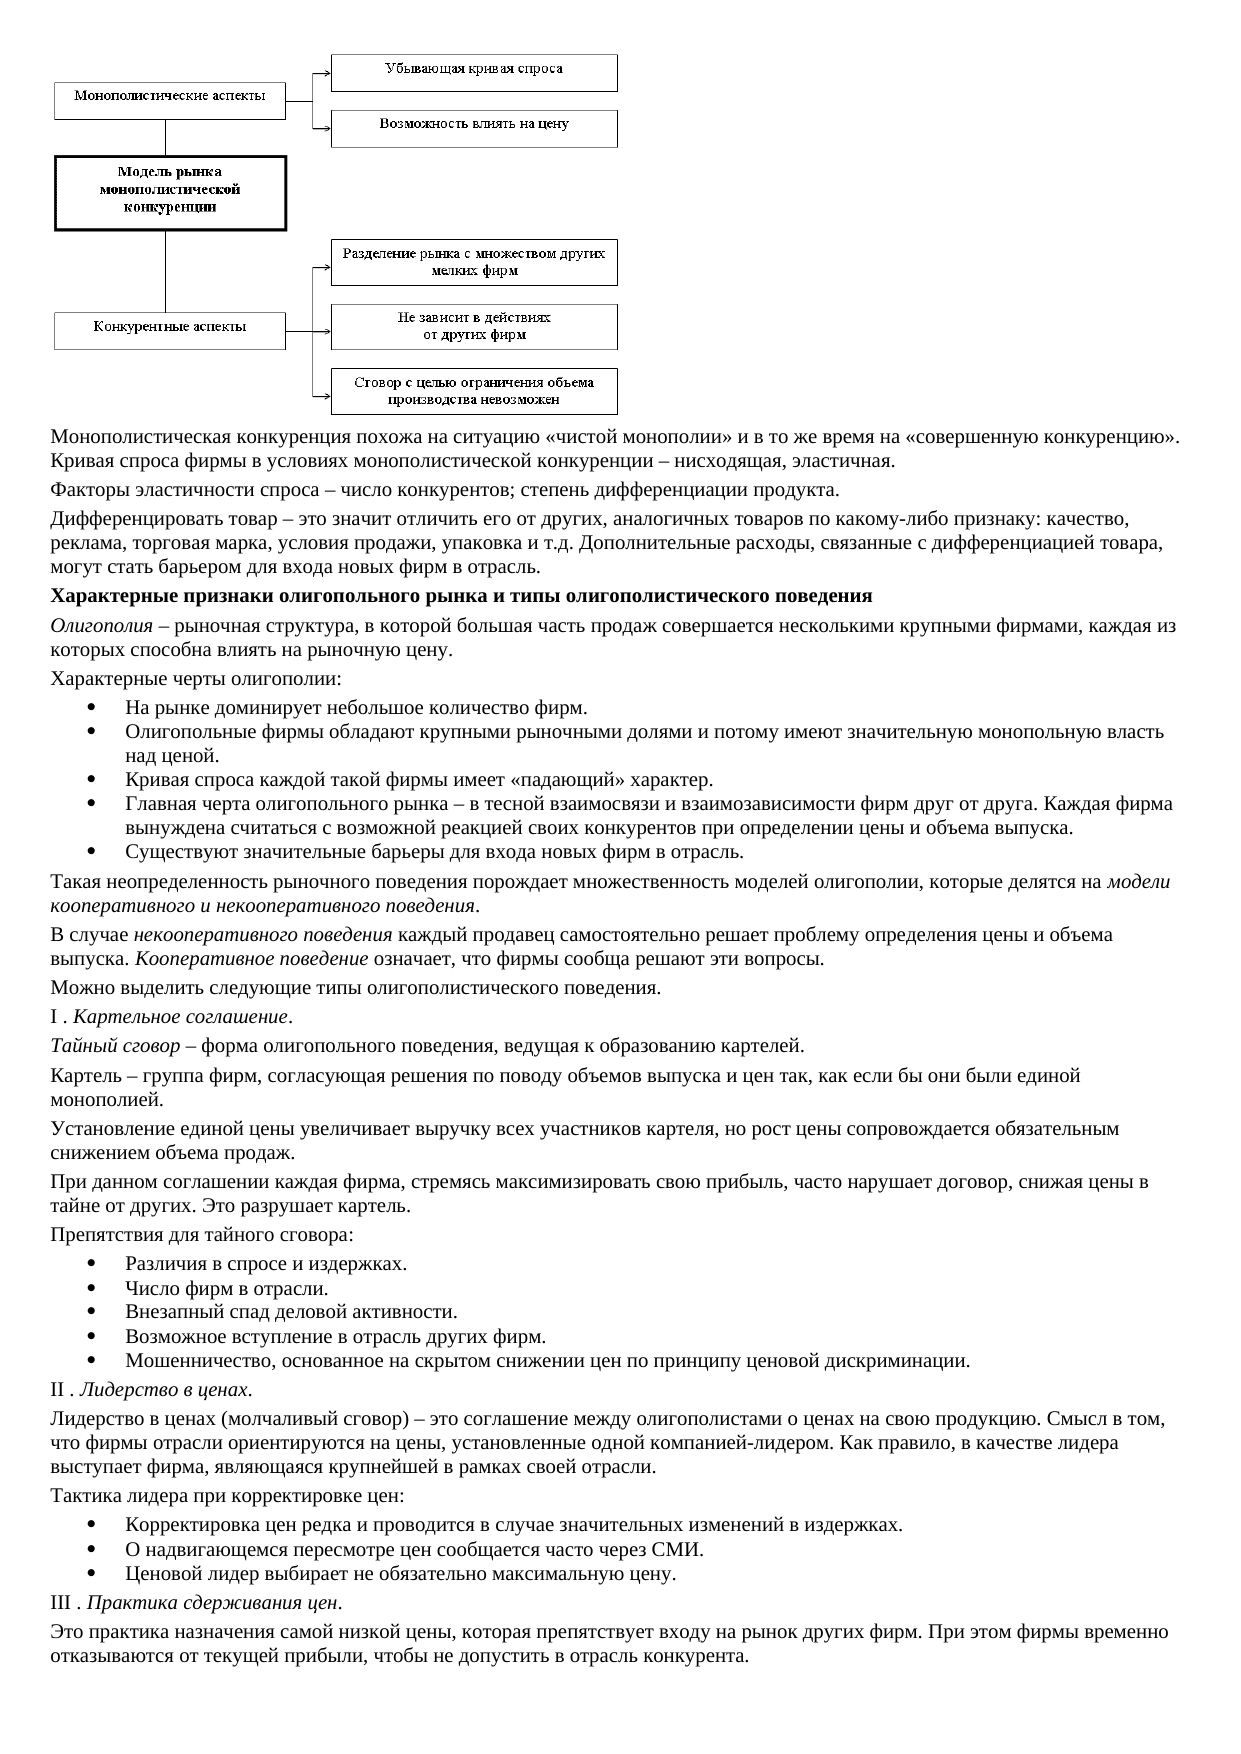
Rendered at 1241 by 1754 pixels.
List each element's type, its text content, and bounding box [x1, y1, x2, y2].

text Тактика лидера при корректировке цен: [50, 1483, 1190, 1507]
text Такая неопределенность рыночного поведения порождает множественность моделей олигополии, которые делятся на модели кооперативного и некооперативного поведения. [50, 868, 1190, 917]
list Мошенничество, основанное на скрытом снижении цен по принципу ценовой дискриминации. [88, 1348, 1190, 1372]
list О надвигающемся пересмотре цен сообщается часто через СМИ. [88, 1536, 1190, 1561]
text Характерные черты олигополии: [50, 666, 1190, 690]
text I . Картельное соглашение. [50, 1004, 1190, 1028]
text Олигополия – рыночная структура, в которой большая часть продаж совершается несколькими крупными фирмами, каждая из которых способна влиять на рыночную цену. [50, 613, 1190, 661]
text Можно выделить следующие типы олигополистического поведения. [50, 975, 1190, 999]
subtitle Характерные признаки олигопольного рынка и типы олигополистического поведения [50, 583, 1190, 607]
text В случае некооперативного поведения каждый продавец самостоятельно решает проблему определения цены и объема выпуска. Кооперативное поведение означает, что фирмы сообща решают эти вопросы. [50, 922, 1190, 970]
list Возможное вступление в отрасль других фирм. [88, 1323, 1190, 1348]
list На рынке доминирует небольшое количество фирм. [88, 695, 1190, 719]
text Факторы эластичности спроса – число конкурентов; степень дифференциации продукта. [50, 477, 1190, 501]
list Главная черта олигопольного рынка – в тесной взаимосвязи и взаимозависимости фирм друг от друга. Каждая фирма вынуждена считаться с возможной реакцией своих конкурентов при определении цены и объема выпуска. [88, 791, 1190, 839]
list Олигопольные фирмы обладают крупными рыночными долями и потому имеют значительную монопольную власть над ценой. [88, 719, 1190, 767]
list Число фирм в отрасли. [88, 1275, 1190, 1299]
text Картель – группа фирм, согласующая решения по поводу объемов выпуска и цен так, как если бы они были единой монополией. [50, 1062, 1190, 1111]
text Тайный сговор – форма олигопольного поведения, ведущая к образованию картелей. [50, 1033, 1190, 1057]
list Ценовой лидер выбирает не обязательно максимальную цену. [88, 1561, 1190, 1584]
text III . Практика сдерживания цен. [50, 1590, 1190, 1614]
list Внезапный спад деловой активности. [88, 1299, 1190, 1323]
text Лидерство в ценах (молчаливый сговор) – это соглашение между олигополистами о ценах на свою продукцию. Смысл в том, что фирмы отрасли ориентируются на цены, установленные одной компанией-лидером. Как правило, в качестве лидера выступает фирма, являющаяся крупнейшей в рамках своей отрасли. [50, 1406, 1190, 1478]
list Корректировка цен редка и проводится в случае значительных изменений в издержках. [88, 1512, 1190, 1536]
text Дифференцировать товар – это значит отличить его от других, аналогичных товаров по какому-либо признаку: качество, реклама, торговая марка, условия продажи, упаковка и т.д. Дополнительные расходы, связанные с дифференциацией товара, могут стать барьером для входа новых фирм в отрасль. [50, 506, 1190, 578]
list Различия в спросе и издержках. [88, 1251, 1190, 1275]
list Существуют значительные барьеры для входа новых фирм в отрасль. [88, 839, 1190, 863]
text Это практика назначения самой низкой цены, которая препятствует входу на рынок других фирм. При этом фирмы временно отказываются от текущей прибыли, чтобы не допустить в отрасль конкурента. [50, 1619, 1190, 1667]
text II . Лидерство в ценах. [50, 1377, 1190, 1401]
picture [50, 50, 623, 418]
list Кривая спроса каждой такой фирмы имеет «падающий» характер. [88, 767, 1190, 791]
text Установление единой цены увеличивает выручку всех участников картеля, но рост цены сопровождается обязательным снижением объема продаж. [50, 1116, 1190, 1164]
text Монополистическая конкуренция похожа на ситуацию «чистой монополии» и в то же время на «совершенную конкуренцию». Кривая спроса фирмы в условиях монополистической конкуренции – нисходящая, эластичная. [50, 424, 1190, 472]
text Препятствия для тайного сговора: [50, 1222, 1190, 1246]
text При данном соглашении каждая фирма, стремясь максимизировать свою прибыль, часто нарушает договор, снижая цены в тайне от других. Это разрушает картель. [50, 1169, 1190, 1217]
